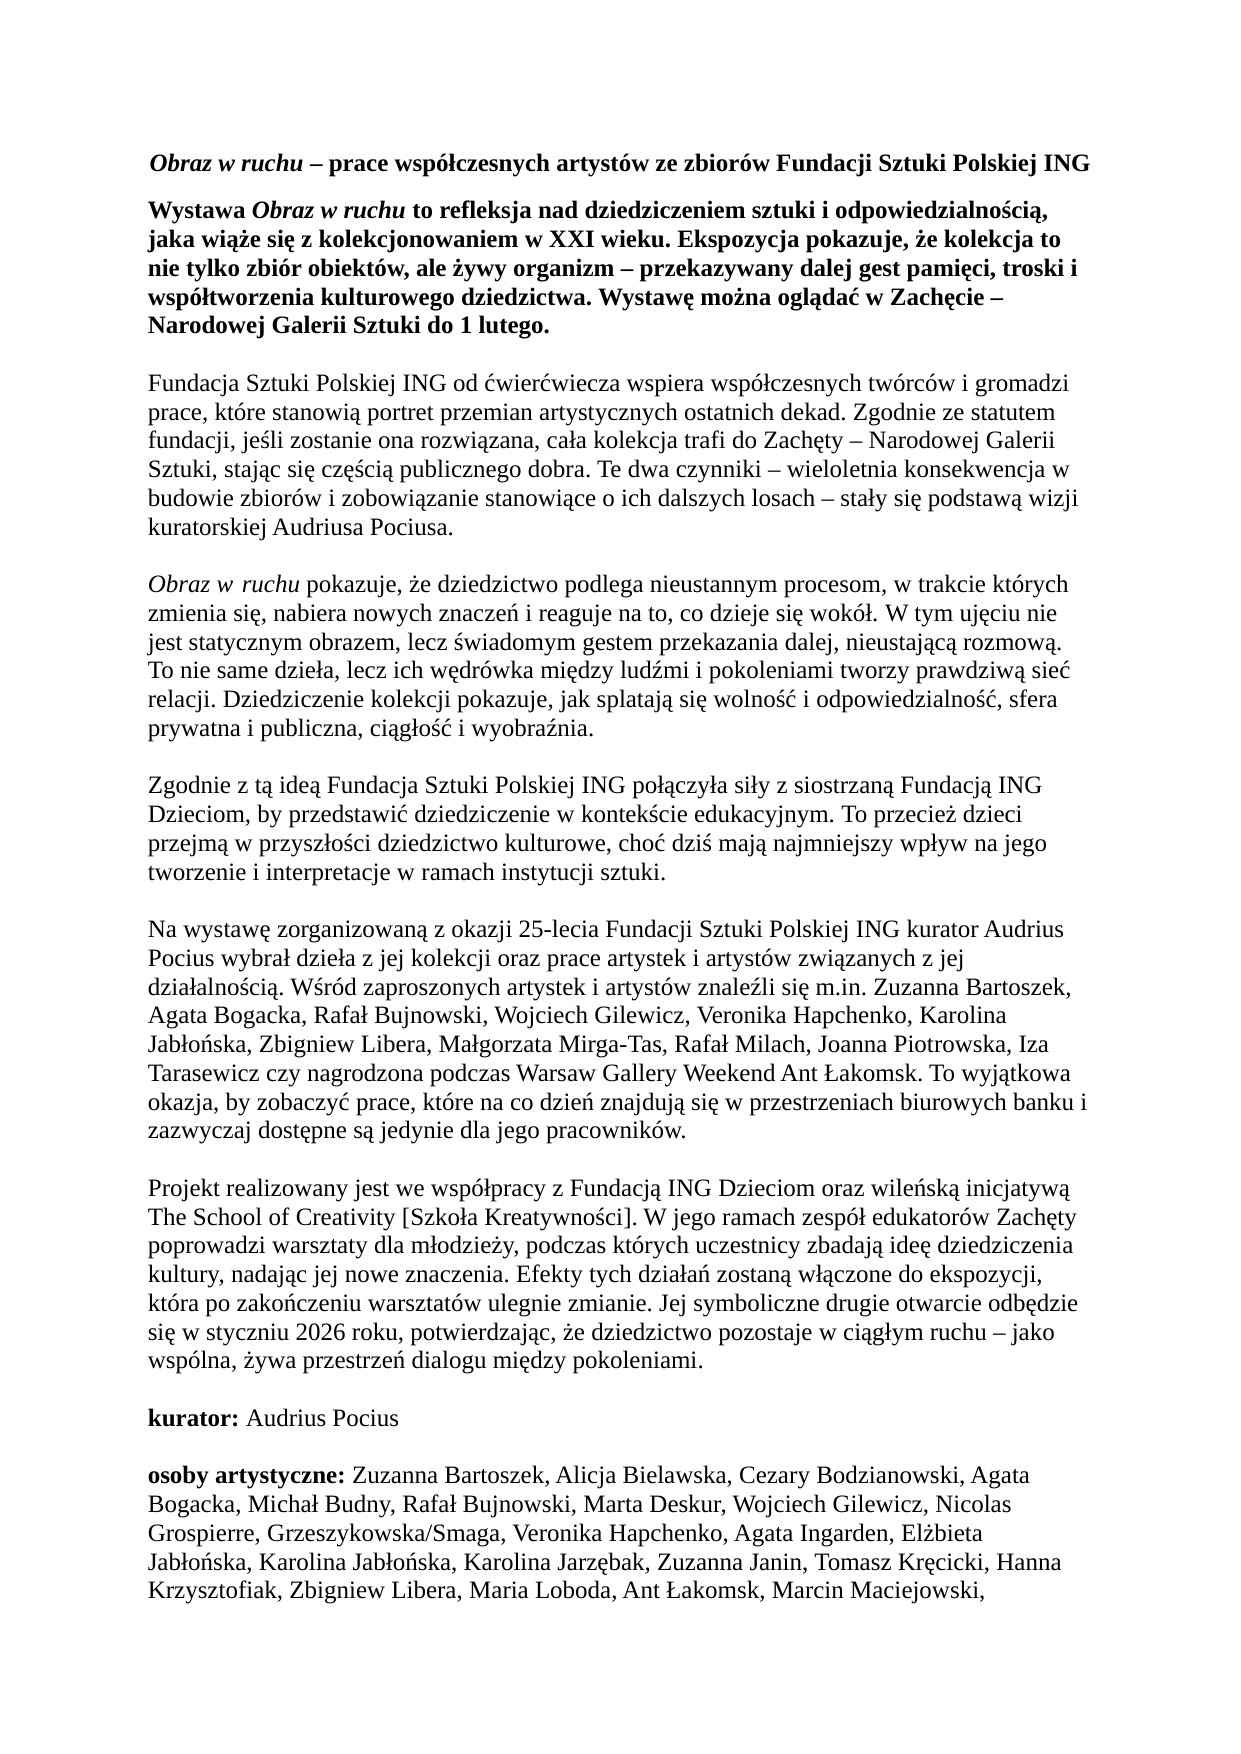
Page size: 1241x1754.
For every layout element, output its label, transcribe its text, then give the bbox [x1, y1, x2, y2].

text Obraz w ruchu pokazuje, że dziedzictwo podlega nieustannym procesom, w trakcie których zmienia się, nabiera nowych znaczeń i reaguje na to, co dzieje się wokół. W tym ujęciu nie jest statycznym obrazem, lecz świadomym gestem przekazania dalej, nieustającą rozmową. To nie same dzieła, lecz ich wędrówka między ludźmi i pokoleniami tworzy prawdziwą sieć relacji. Dziedziczenie kolekcji pokazuje, jak splatają się wolność i odpowiedzialność, sfera prywatna i publiczna, ciągłość i wyobraźnia. [148, 569, 1093, 742]
text Wystawa Obraz w ruchu to refleksja nad dziedziczeniem sztuki i odpowiedzialnością, jaka wiąże się z kolekcjonowaniem w XXI wieku. Ekspozycja pokazuje, że kolekcja to nie tylko zbiór obiektów, ale żywy organizm – przekazywany dalej gest pamięci, troski i współtworzenia kulturowego dziedzictwa. Wystawę można oglądać w Zachęcie – Narodowej Galerii Sztuki do 1 lutego. [148, 195, 1093, 339]
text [148, 1432, 1093, 1604]
text Projekt realizowany jest we współpracy z Fundacją ING Dzieciom oraz wileńską inicjatywą The School of Creativity [Szkoła Kreatywności]. W jego ramach zespół edukatorów Zachęty poprowadzi warsztaty dla młodzieży, podczas których uczestnicy zbadają ideę dziedziczenia kultury, nadając jej nowe znaczenia. Efekty tych działań zostaną włączone do ekspozycji, która po zakończeniu warsztatów ulegnie zmianie. Jej symboliczne drugie otwarcie odbędzie się w styczniu 2026 roku, potwierdzając, że dziedzictwo pozostaje w ciągłym ruchu – jako wspólna, żywa przestrzeń dialogu między pokoleniami. [148, 1173, 1093, 1374]
text Zgodnie z tą ideą Fundacja Sztuki Polskiej ING połączyła siły z siostrzaną Fundacją ING Dzieciom, by przedstawić dziedziczenie w kontekście edukacyjnym. To przecież dzieci przejmą w przyszłości dziedzictwo kulturowe, choć dziś mają najmniejszy wpływ na jego tworzenie i interpretacje w ramach instytucji sztuki. [148, 770, 1093, 885]
text Obraz w ruchu – prace współczesnych artystów ze zbiorów Fundacji Sztuki Polskiej ING [148, 148, 1093, 176]
text Na wystawę zorganizowaną z okazji 25-lecia Fundacji Sztuki Polskiej ING kurator Audrius Pocius wybrał dzieła z jej kolekcji oraz prace artystek i artystów związanych z jej działalnością. Wśród zaproszonych artystek i artystów znaleźli się m.in. Zuzanna Bartoszek, Agata Bogacka, Rafał Bujnowski, Wojciech Gilewicz, Veronika Hapchenko, Karolina Jabłońska, Zbigniew Libera, Małgorzata Mirga-Tas, Rafał Milach, Joanna Piotrowska, Iza Tarasewicz czy nagrodzona podczas Warsaw Gallery Weekend Ant Łakomsk. To wyjątkowa okazja, by zobaczyć prace, które na co dzień znajdują się w przestrzeniach biurowych banku i zazwyczaj dostępne są jedynie dla jego pracowników. [148, 914, 1093, 1144]
text kurator: Audrius Pocius [148, 1403, 1093, 1432]
text Fundacja Sztuki Polskiej ING od ćwierćwiecza wspiera współczesnych twórców i gromadzi prace, które stanowią portret przemian artystycznych ostatnich dekad. Zgodnie ze statutem fundacji, jeśli zostanie ona rozwiązana, cała kolekcja trafi do Zachęty – Narodowej Galerii Sztuki, stając się częścią publicznego dobra. Te dwa czynniki – wieloletnia konsekwencja w budowie zbiorów i zobowiązanie stanowiące o ich dalszych losach – stały się podstawą wizji kuratorskiej Audriusa Pociusa. [148, 368, 1093, 540]
